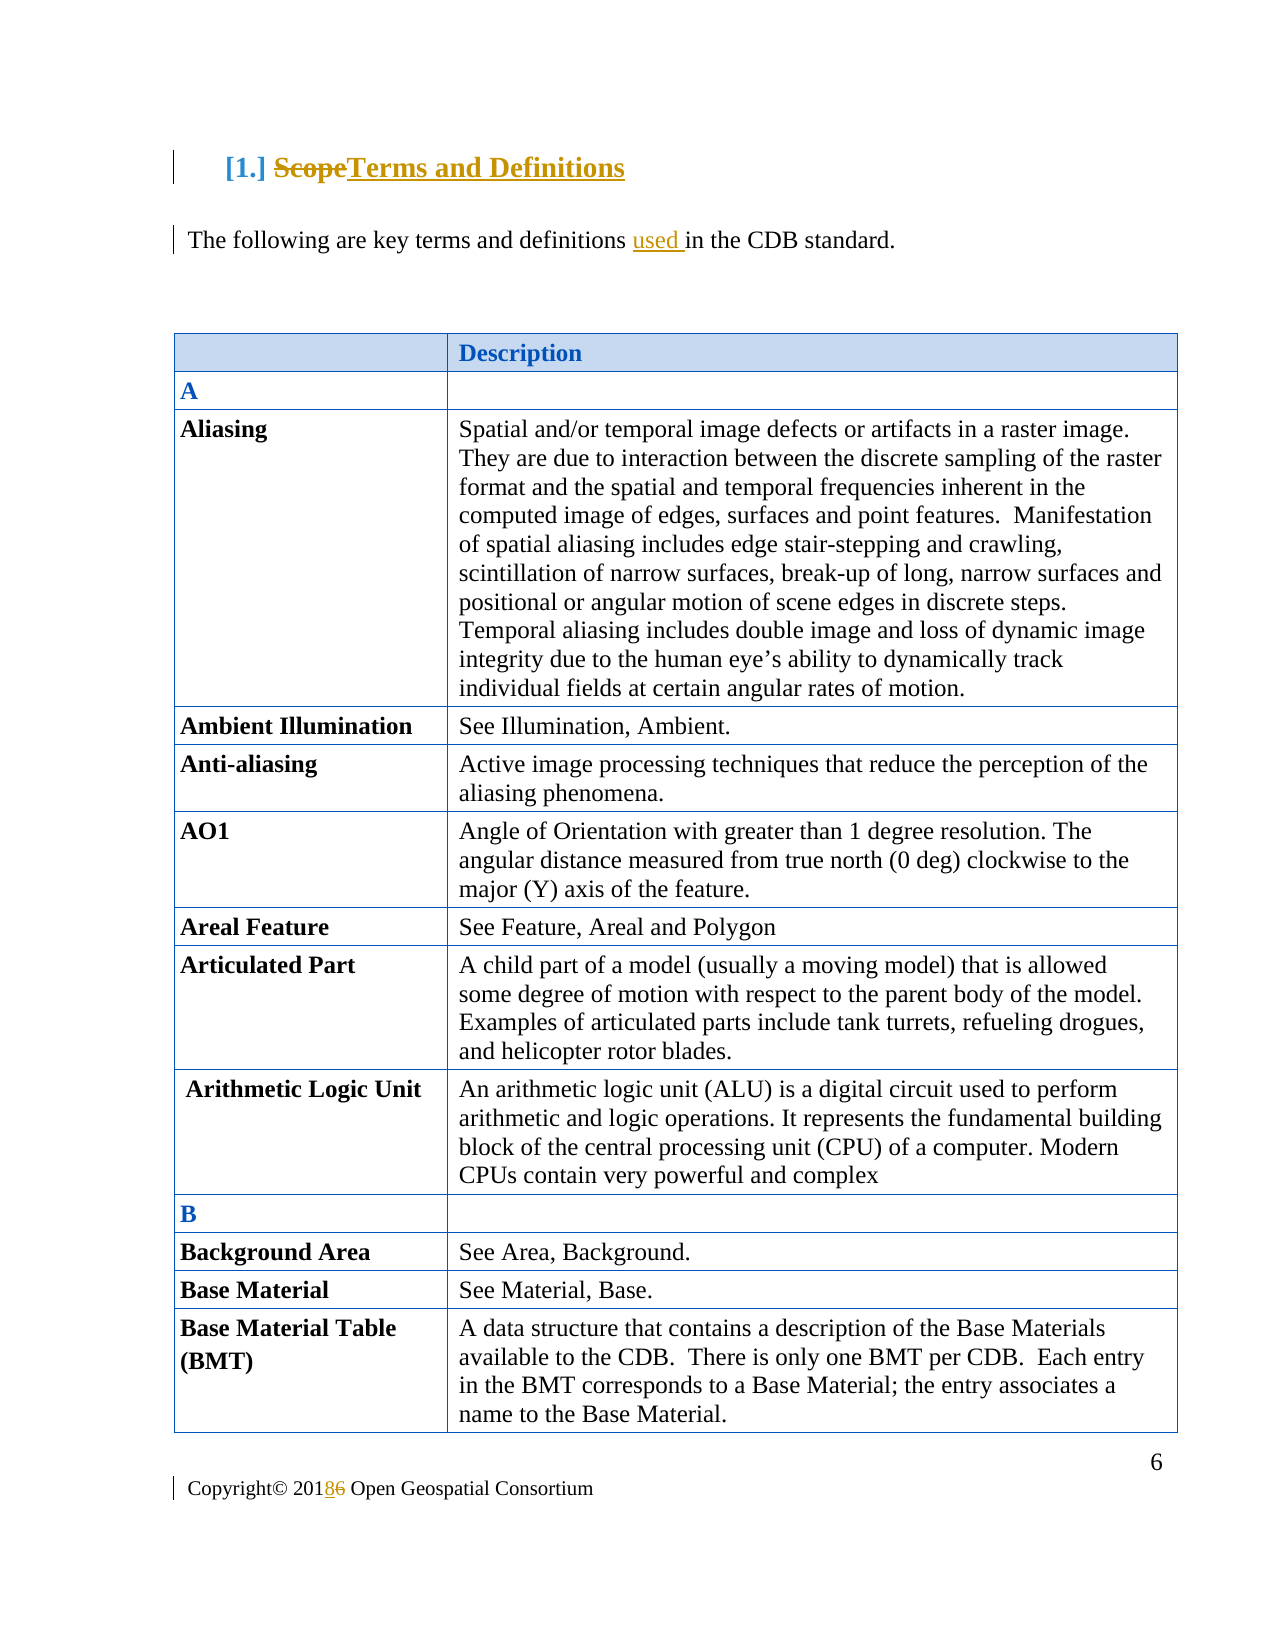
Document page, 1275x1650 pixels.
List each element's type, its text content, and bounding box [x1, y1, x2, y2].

table_cell A child part of a model (usually a moving model) that is allowed some degree of motion with respect to the parent body of the model. Examples of articulated parts include tank turrets, refueling drogues, and helicopter rotor blades. [448, 946, 1177, 1069]
table_cell An arithmetic logic unit (ALU) is a digital circuit used to perform arithmetic and logic operations. It represents the fundamental building block of the central processing unit (CPU) of a computer. Modern CPUs contain very powerful and complex [448, 1070, 1177, 1193]
table_cell A [175, 372, 447, 409]
table_cell B [175, 1195, 447, 1232]
table_cell See Area, Background. [448, 1233, 1177, 1270]
table_cell See Feature, Areal and Polygon [448, 908, 1177, 945]
table_cell Base Material Table (BMT) [175, 1309, 447, 1432]
table_cell AO1 [175, 812, 447, 907]
table_cell [448, 372, 1177, 409]
table_cell Arithmetic Logic Unit [175, 1070, 447, 1193]
table_cell Background Area [175, 1233, 447, 1270]
table_cell See Material, Base. [448, 1271, 1177, 1308]
table_cell Active image processing techniques that reduce the perception of the aliasing phenomena. [448, 745, 1177, 811]
table_cell Anti-aliasing [175, 745, 447, 811]
table_cell Angle of Orientation with greater than 1 degree resolution. The angular distance measured from true north (0 deg) clockwise to the major (Y) axis of the feature. [448, 812, 1177, 907]
table_cell [448, 1195, 1177, 1232]
table_cell Articulated Part [175, 946, 447, 1069]
table_header [175, 334, 447, 371]
text The following are key terms and definitions in the CDB standard. [187, 225, 1162, 254]
table_cell Spatial and/or temporal image defects or artifacts in a raster image. They are due to interaction between the discrete sampling of the raster format and the spatial and temporal frequencies inherent in the computed image of edges, surfaces and point features. Manifestation of spatial aliasing includes edge stair-stepping and crawling, scintillation of narrow surfaces, break-up of long, narrow surfaces and positional or angular motion of scene edges in discrete steps. Temporal aliasing includes double image and loss of dynamic image integrity due to the human eye’s ability to dynamically track individual fields at certain angular rates of motion. [448, 410, 1177, 706]
table_header Description [448, 334, 1177, 371]
table_cell Base Material [175, 1271, 447, 1308]
table_cell Ambient Illumination [175, 707, 447, 744]
table_cell Areal Feature [175, 908, 447, 945]
table_cell See Illumination, Ambient. [448, 707, 1177, 744]
table_cell A data structure that contains a description of the Base Materials available to the CDB. There is only one BMT per CDB. Each entry in the BMT corresponds to a Base Material; the entry associates a name to the Base Material. [448, 1309, 1177, 1432]
table_cell Aliasing [175, 410, 447, 706]
